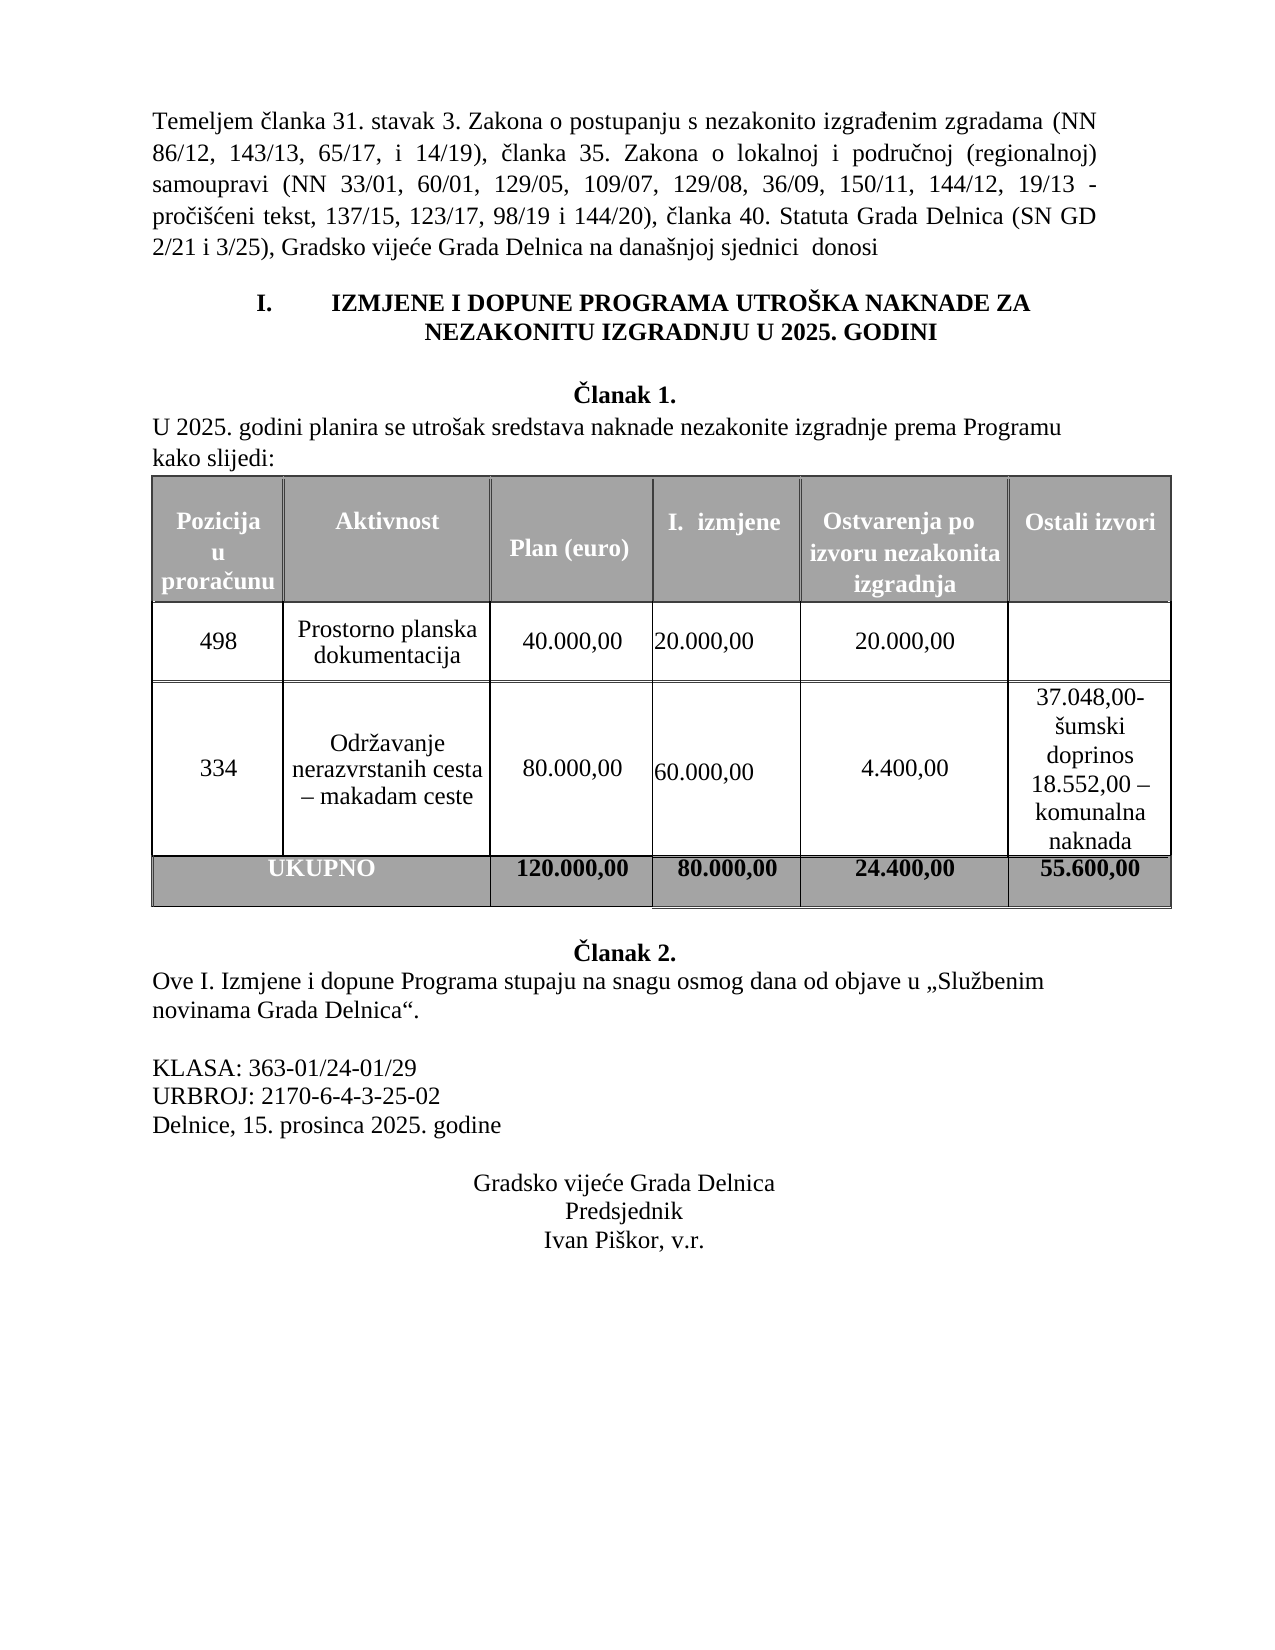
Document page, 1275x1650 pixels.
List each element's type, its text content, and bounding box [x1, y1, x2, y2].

table_header Ostvarenja po izvoru nezakonita izgradnja [800, 477, 1008, 601]
table_cell 120.000,00 [491, 857, 652, 906]
text U 2025. godini planira se utrošak sredstava naknade nezakonite izgradnje prema Programu kako slijedi: [152, 412, 1097, 472]
table_cell UKUPNO [154, 857, 490, 906]
text URBROJ: 2170-6-4-3-25-02 [152, 1081, 1096, 1110]
table_cell 80.000,00 [491, 683, 652, 855]
text Članak 1. [152, 380, 1097, 409]
table_cell 498 [153, 603, 282, 680]
text Delnice, 15. prosinca 2025. godine [152, 1110, 1096, 1139]
table_cell 37.048,00-šumski doprinos 18.552,00 – komunalna naknada [1009, 683, 1170, 855]
text Ove I. Izmjene i dopune Programa stupaju na snagu osmog dana od objave u „Službenim novinama Grada Delnica“. [152, 966, 1096, 1024]
table_cell 20.000,00 [653, 603, 800, 680]
table_header Plan (euro) [490, 477, 653, 601]
table_cell 20.000,00 [801, 603, 1007, 680]
subtitle IZMJENE I DOPUNE PROGRAMA UTROŠKA NAKNADE ZA NEZAKONITU IZGRADNJU U 2025. GODINI [189, 288, 1097, 346]
table_cell 60.000,00 [653, 683, 800, 855]
table_header Pozicija u proračunu [153, 477, 283, 601]
text KLASA: 363-01/24-01/29 [152, 1053, 1096, 1081]
table_header Ostali izvori [1008, 477, 1170, 601]
text Predsjednik [152, 1196, 1096, 1225]
table_cell Održavanje nerazvrstanih cesta – makadam ceste [284, 683, 489, 855]
table_header izmjene [653, 477, 800, 601]
table_cell Prostorno planska dokumentacija [284, 603, 489, 680]
table_cell 40.000,00 [491, 603, 652, 680]
text Gradsko vijeće Grada Delnica [152, 1168, 1096, 1196]
table_cell 55.600,00 [1009, 856, 1170, 906]
table_cell [1009, 603, 1170, 680]
table_cell 4.400,00 [801, 683, 1007, 855]
subtitle Članak 2. [152, 938, 1097, 966]
text Temeljem članka 31. stavak 3. Zakona o postupanju s nezakonito izgrađenim zgradama (NN 86/12, 143/13, 65/17, i 14/19), članka 35. Zakona o lokalnoj i područnoj (regionalnoj) samoupravi (NN 33/01, 60/01, 129/05, 109/07, 129/08, 36/09, 150/11, 144/12, 19/13 - pročišćeni tekst, 137/15, 123/17, 98/19 i 144/20), članka 40. Statuta Grada Delnica (SN GD 2/21 i 3/25), Gradsko vijeće Grada Delnica na današnjoj sjednici donosi [152, 106, 1097, 261]
table_cell 80.000,00 [653, 858, 800, 906]
table_cell 24.400,00 [801, 858, 1008, 906]
text Ivan Piškor, v.r. [152, 1225, 1096, 1254]
table_cell 334 [153, 683, 282, 855]
table_header Aktivnost [283, 477, 490, 601]
